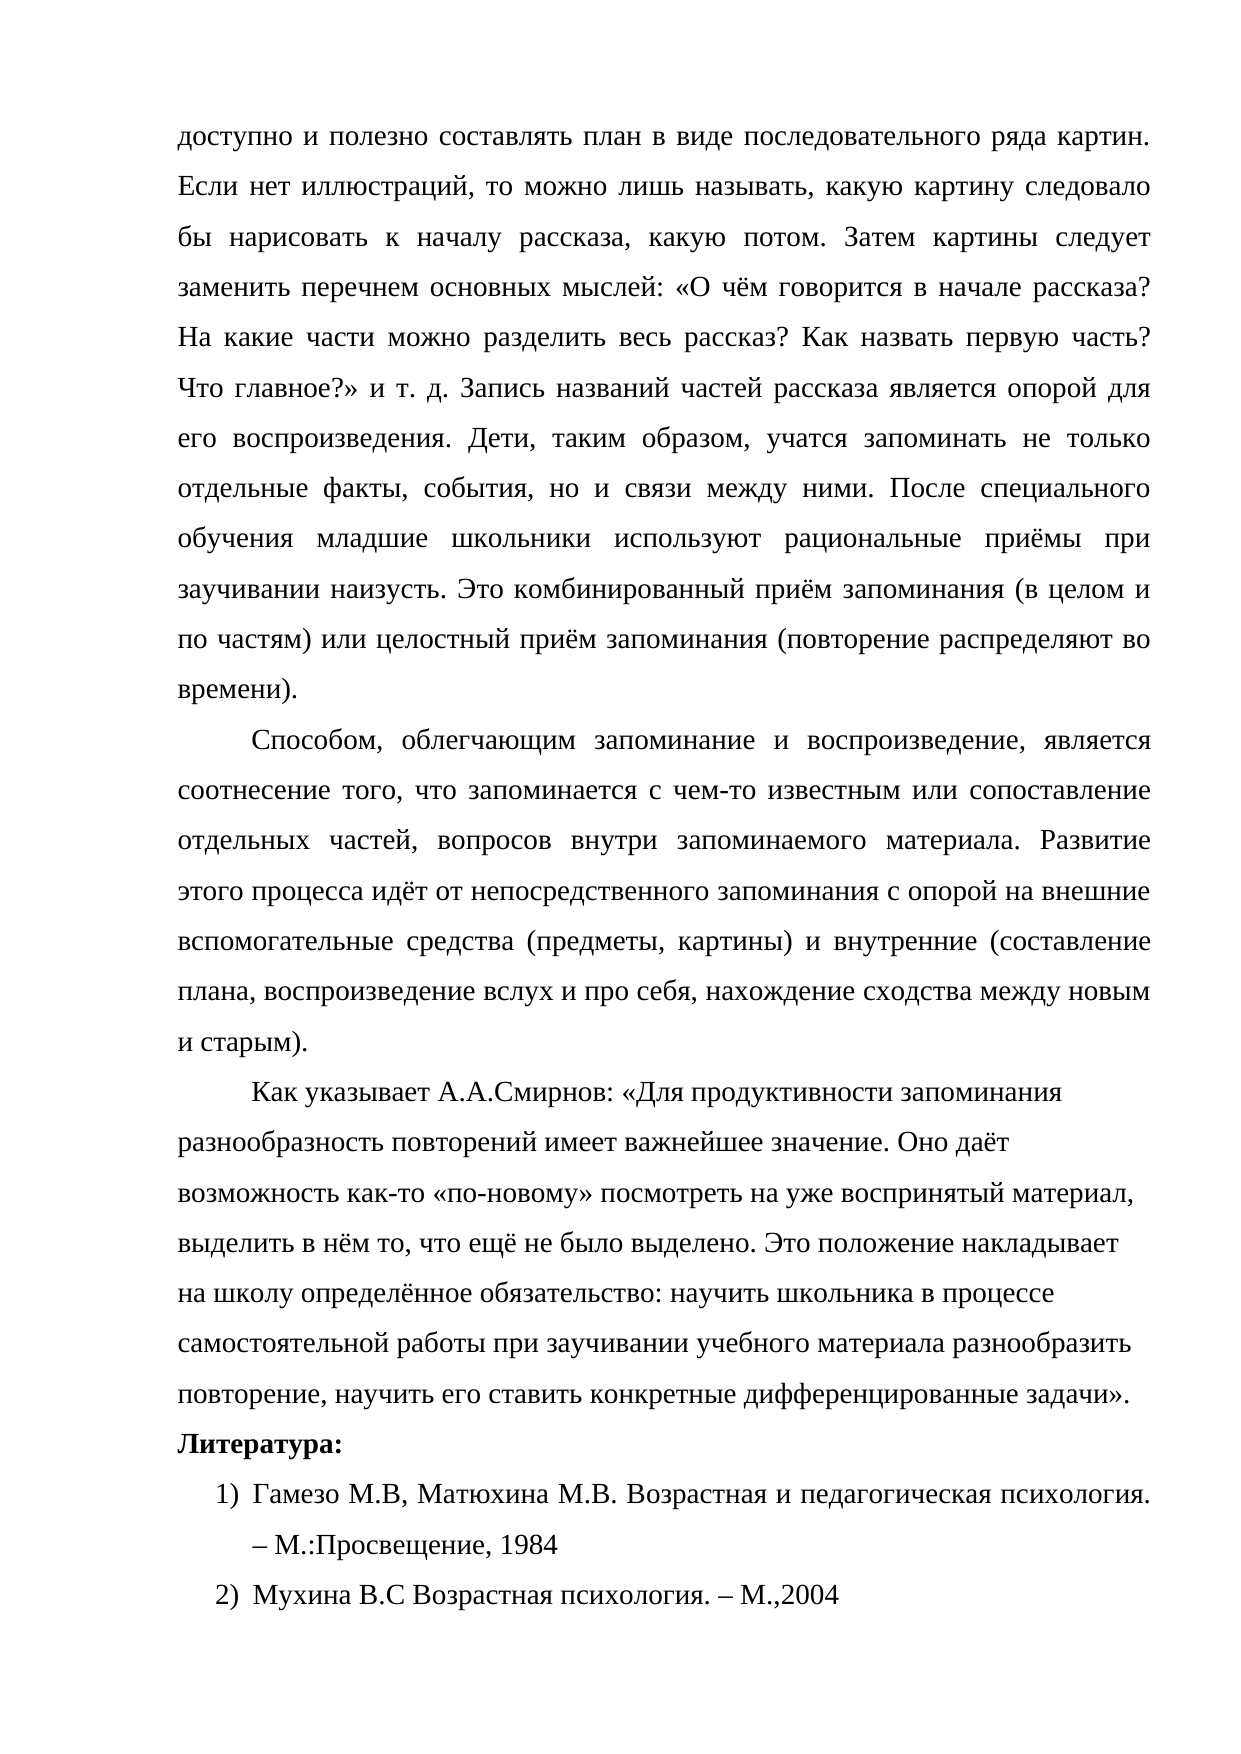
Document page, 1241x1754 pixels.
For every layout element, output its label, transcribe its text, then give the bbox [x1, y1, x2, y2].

text Как указывает А.А.Смирнов: «Для продуктивности запоминания разнообразность повторений имеет важнейшее значение. Оно даёт возможность как-то «по-новому» посмотреть на уже воспринятый материал, выделить в нём то, что ещё не было выделено. Это положение накладывает на школу определённое обязательство: научить школьника в процессе самостоятельной работы при заучивании учебного материала разнообразить повторение, научить его ставить конкретные дифференцированные задачи». [177, 1074, 1152, 1409]
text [177, 118, 1152, 705]
list Мухина В.С Возрастная психология. – М.,2004 [215, 1577, 1152, 1611]
text Способом, облегчающим запоминание и воспроизведение, является соотнесение того, что запоминается с чем-то известным или сопоставление отдельных частей, вопросов внутри запоминаемого материала. Развитие этого процесса идёт от непосредственного запоминания с опорой на внешние вспомогательные средства (предметы, картины) и внутренние (составление плана, воспроизведение вслух и про себя, нахождение сходства между новым и старым). [177, 722, 1152, 1057]
list Гамезо М.В, Матюхина М.В. Возрастная и педагогическая психология. – М.:Просвещение, 1984 [215, 1477, 1152, 1560]
text Литература: [177, 1426, 1152, 1460]
